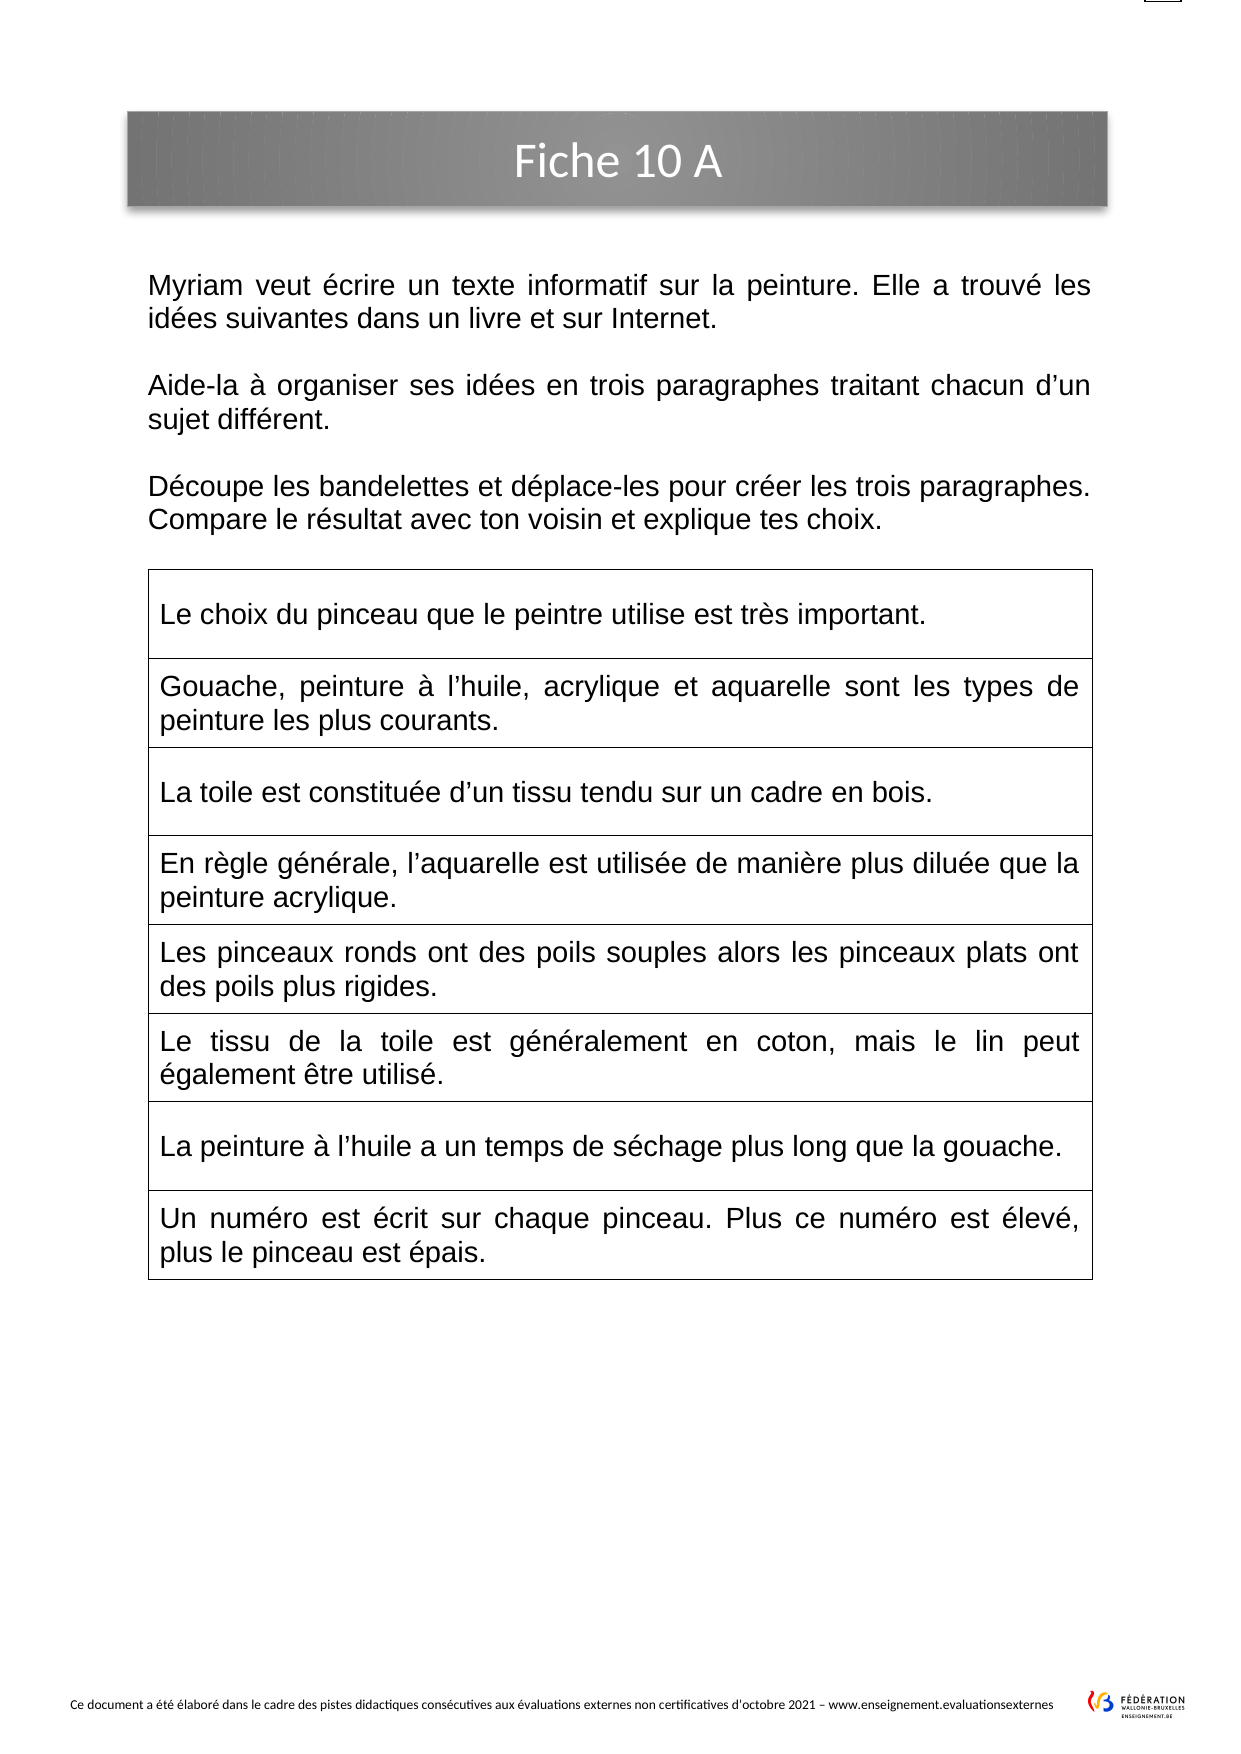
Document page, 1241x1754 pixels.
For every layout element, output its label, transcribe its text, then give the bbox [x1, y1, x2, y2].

table_cell La peinture à l’huile a un temps de séchage plus long que la gouache. [149, 1102, 1092, 1190]
table_header Le choix du pinceau que le peintre utilise est très important. [149, 570, 1092, 658]
table_cell Le tissu de la toile est généralement en coton, mais le lin peut également être utilisé. [149, 1014, 1092, 1101]
table_cell En règle générale, l’aquarelle est utilisée de manière plus diluée que la peinture acrylique. [149, 836, 1092, 924]
text Découpe les bandelettes et déplace-les pour créer les trois paragraphes. Compare le résultat avec ton voisin et explique tes choix. [148, 469, 1093, 536]
text Myriam veut écrire un texte informatif sur la peinture. Elle a trouvé les idées suivantes dans un livre et sur Internet. [148, 267, 1093, 334]
text Aide-la à organiser ses idées en trois paragraphes traitant chacun d’un sujet différent. [148, 368, 1093, 435]
table_cell La toile est constituée d’un tissu tendu sur un cadre en bois. [149, 748, 1092, 835]
table_cell Gouache, peinture à l’huile, acrylique et aquarelle sont les types de peinture les plus courants. [149, 659, 1092, 747]
picture [1087, 1690, 1185, 1719]
table_cell Les pinceaux ronds ont des poils souples alors les pinceaux plats ont des poils plus rigides. [149, 925, 1092, 1013]
table_cell Un numéro est écrit sur chaque pinceau. Plus ce numéro est élevé, plus le pinceau est épais. [149, 1191, 1092, 1278]
